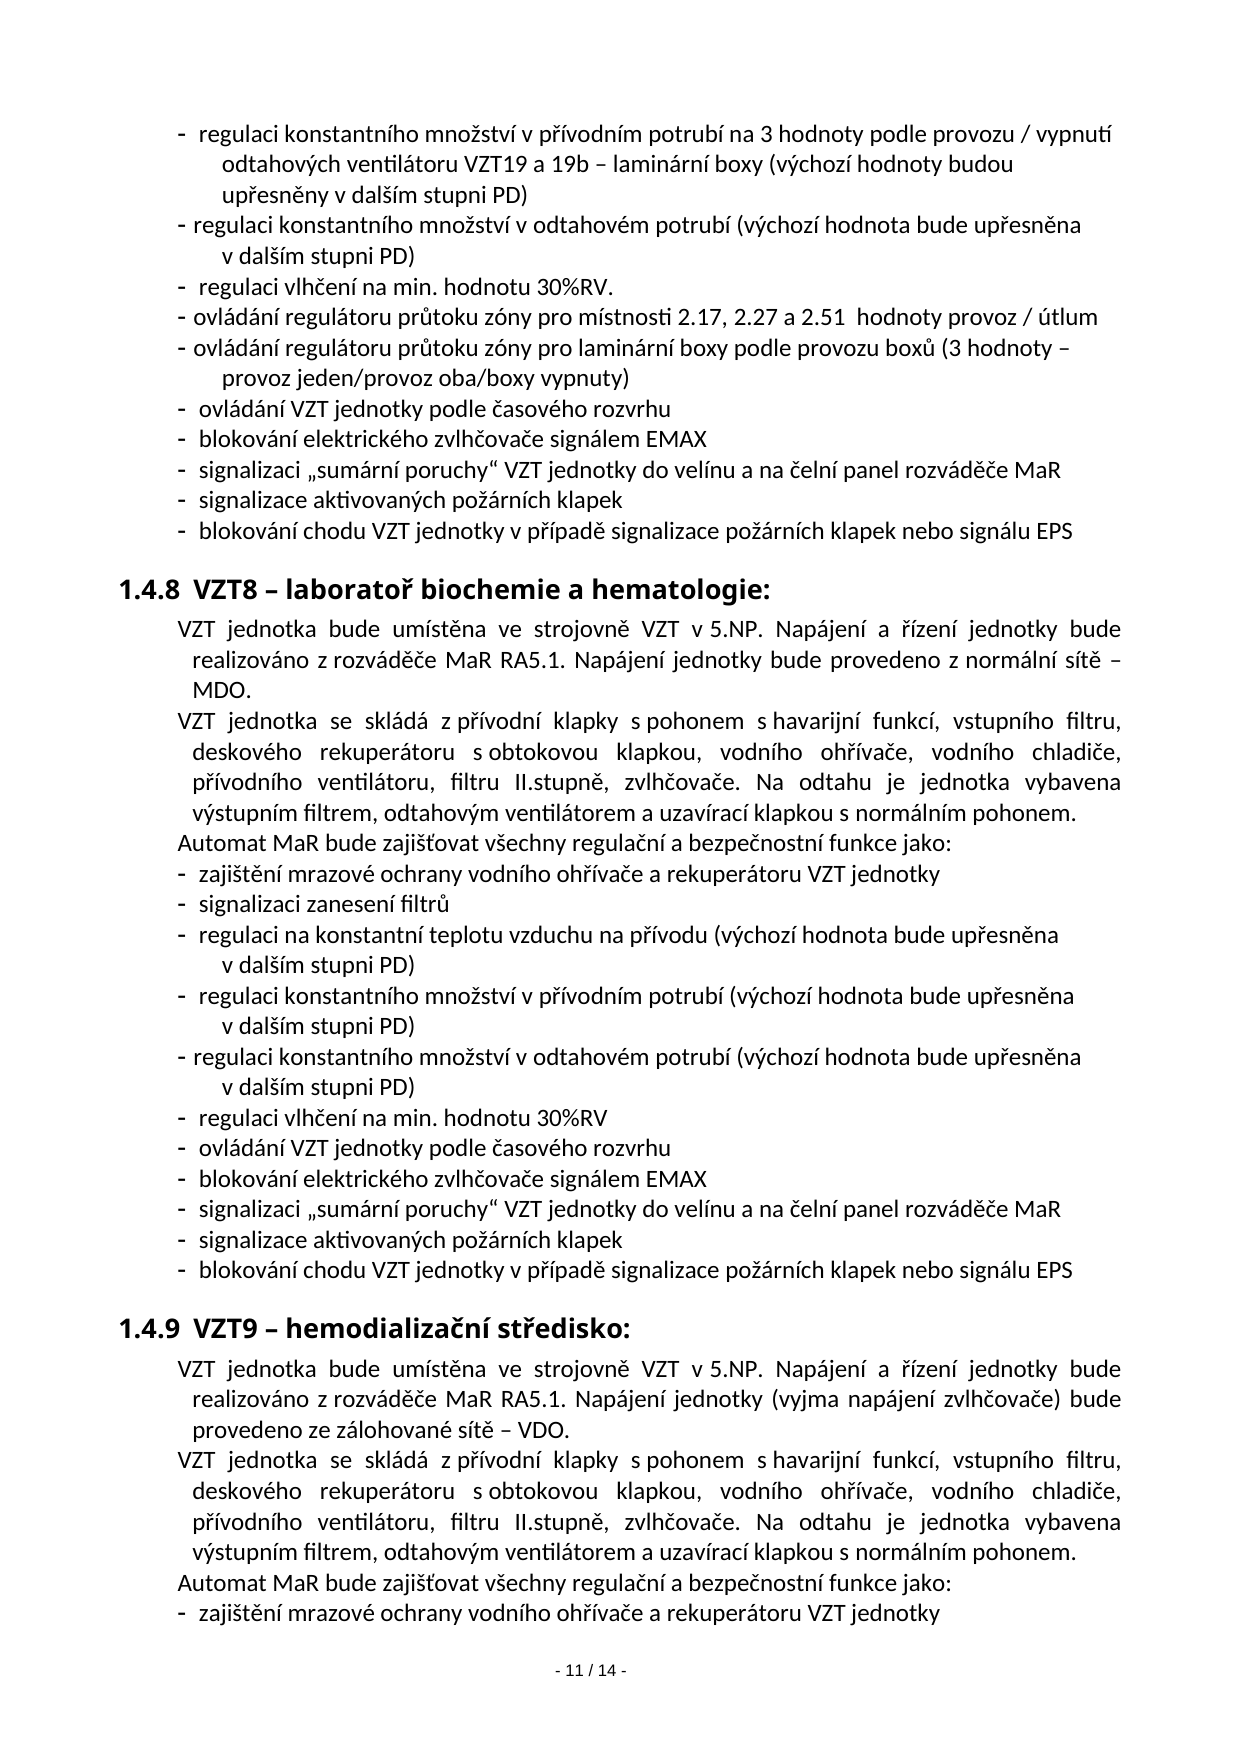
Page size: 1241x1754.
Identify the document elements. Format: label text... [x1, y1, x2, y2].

subtitle VZT8 – laboratoř biochemie a hematologie: [118, 570, 1122, 607]
list signalizace aktivovaných požárních klapek [177, 484, 1122, 515]
list blokování chodu VZT jednotky v případě signalizace požárních klapek nebo signálu EPS [177, 1254, 1122, 1285]
text VZT jednotka bude umístěna ve strojovně VZT v 5.NP. Napájení a řízení jednotky bude realizováno z rozváděče MaR RA5.1. Napájení jednotky (vyjma napájení zvlhčovače) bude provedeno ze zálohované sítě – VDO. [177, 1353, 1122, 1445]
text Automat MaR bude zajišťovat všechny regulační a bezpečnostní funkce jako: [177, 827, 1122, 858]
list signalizaci „sumární poruchy“ VZT jednotky do velínu a na čelní panel rozváděče MaR [177, 1193, 1122, 1224]
list zajištění mrazové ochrany vodního ohřívače a rekuperátoru VZT jednotky [177, 858, 1122, 888]
text Automat MaR bude zajišťovat všechny regulační a bezpečnostní funkce jako: [177, 1567, 1122, 1597]
list regulaci konstantního množství v přívodním potrubí (výchozí hodnota bude upřesněna v dalším stupni PD) [177, 980, 1122, 1041]
list regulaci konstantního množství v přívodním potrubí na 3 hodnoty podle provozu / vypnutí odtahových ventilátoru VZT19 a 19b – laminární boxy (výchozí hodnoty budou upřesněny v dalším stupni PD) [177, 118, 1122, 210]
list ovládání VZT jednotky podle časového rozvrhu [177, 1132, 1122, 1163]
text VZT jednotka bude umístěna ve strojovně VZT v 5.NP. Napájení a řízení jednotky bude realizováno z rozváděče MaR RA5.1. Napájení jednotky bude provedeno z normální sítě – MDO. [177, 613, 1122, 705]
list signalizaci zanesení filtrů [177, 888, 1122, 919]
list regulaci konstantního množství v odtahovém potrubí (výchozí hodnota bude upřesněna v dalším stupni PD) [177, 1041, 1122, 1102]
text VZT jednotka se skládá z přívodní klapky s pohonem s havarijní funkcí, vstupního filtru, deskového rekuperátoru s obtokovou klapkou, vodního ohřívače, vodního chladiče, přívodního ventilátoru, filtru II.stupně, zvlhčovače. Na odtahu je jednotka vybavena výstupním filtrem, odtahovým ventilátorem a uzavírací klapkou s normálním pohonem. [177, 1445, 1122, 1567]
list regulaci vlhčení na min. hodnotu 30%RV. [177, 271, 1122, 301]
list signalizace aktivovaných požárních klapek [177, 1224, 1122, 1254]
list regulaci vlhčení na min. hodnotu 30%RV [177, 1102, 1122, 1132]
list ovládání regulátoru průtoku zóny pro laminární boxy podle provozu boxů (3 hodnoty –provoz jeden/provoz oba/boxy vypnuty) [177, 332, 1122, 393]
list regulaci konstantního množství v odtahovém potrubí (výchozí hodnota bude upřesněna v dalším stupni PD) [177, 210, 1122, 271]
list regulaci na konstantní teplotu vzduchu na přívodu (výchozí hodnota bude upřesněna v dalším stupni PD) [177, 919, 1122, 980]
list blokování elektrického zvlhčovače signálem EMAX [177, 1163, 1122, 1193]
list signalizaci „sumární poruchy“ VZT jednotky do velínu a na čelní panel rozváděče MaR [177, 454, 1122, 484]
list blokování elektrického zvlhčovače signálem EMAX [177, 423, 1122, 454]
list blokování chodu VZT jednotky v případě signalizace požárních klapek nebo signálu EPS [177, 515, 1122, 545]
list ovládání regulátoru průtoku zóny pro místnosti 2.17, 2.27 a 2.51 hodnoty provoz / útlum [177, 301, 1122, 332]
list ovládání VZT jednotky podle časového rozvrhu [177, 393, 1122, 423]
list zajištění mrazové ochrany vodního ohřívače a rekuperátoru VZT jednotky [177, 1597, 1122, 1628]
subtitle VZT9 – hemodializační středisko: [118, 1310, 1122, 1347]
text VZT jednotka se skládá z přívodní klapky s pohonem s havarijní funkcí, vstupního filtru, deskového rekuperátoru s obtokovou klapkou, vodního ohřívače, vodního chladiče, přívodního ventilátoru, filtru II.stupně, zvlhčovače. Na odtahu je jednotka vybavena výstupním filtrem, odtahovým ventilátorem a uzavírací klapkou s normálním pohonem. [177, 705, 1122, 827]
